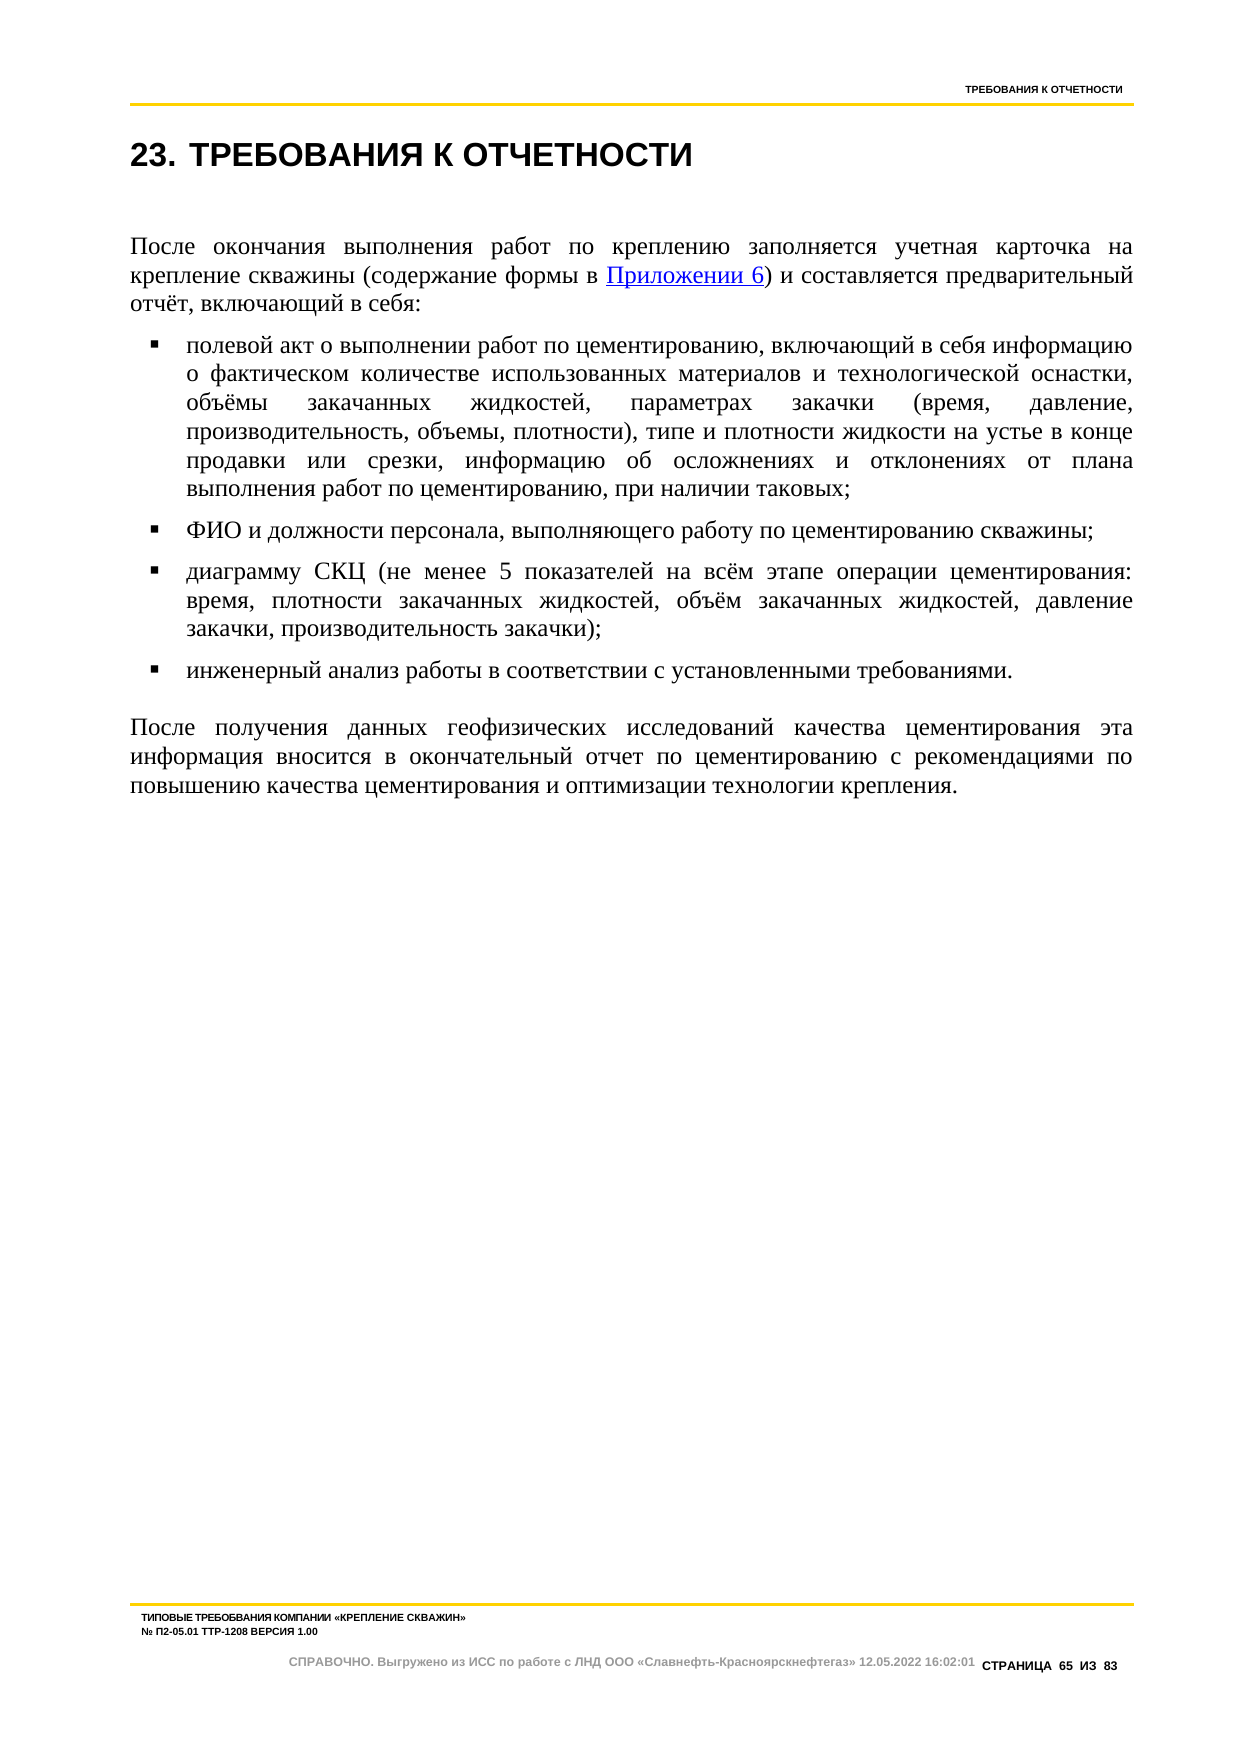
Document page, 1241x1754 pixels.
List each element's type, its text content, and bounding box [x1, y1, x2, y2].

text ТРЕБОВАНИЯ К ОТЧЕТНОСТИ [130, 135, 1134, 173]
list инженерный анализ работы в соответствии с установленными требованиями. [149, 655, 1134, 683]
list диаграмму СКЦ (не менее 5 показателей на всём этапе операции цементирования: время, плотности закачанных жидкостей, объём закачанных жидкостей, давление закачки, производительность закачки); [149, 556, 1134, 642]
list полевой акт о выполнении работ по цементированию, включающий в себя информацию о фактическом количестве использованных материалов и технологической оснастки, объёмы закачанных жидкостей, параметрах закачки (время, давление, производительность, объемы, плотности), типе и плотности жидкости на устье в конце продавки или срезки, информацию об осложнениях и отклонениях от плана выполнения работ по цементированию, при наличии таковых; [149, 330, 1134, 502]
text После получения данных геофизических исследований качества цементирования эта информация вносится в окончательный отчет по цементированию с рекомендациями по повышению качества цементирования и оптимизации технологии крепления. [130, 712, 1134, 798]
list ФИО и должности персонала, выполняющего работу по цементированию скважины; [149, 515, 1134, 543]
text После окончания выполнения работ по креплению заполняется учетная карточка на крепление скважины (содержание формы в Приложении 6) и составляется предварительный отчёт, включающий в себя: [130, 231, 1134, 317]
